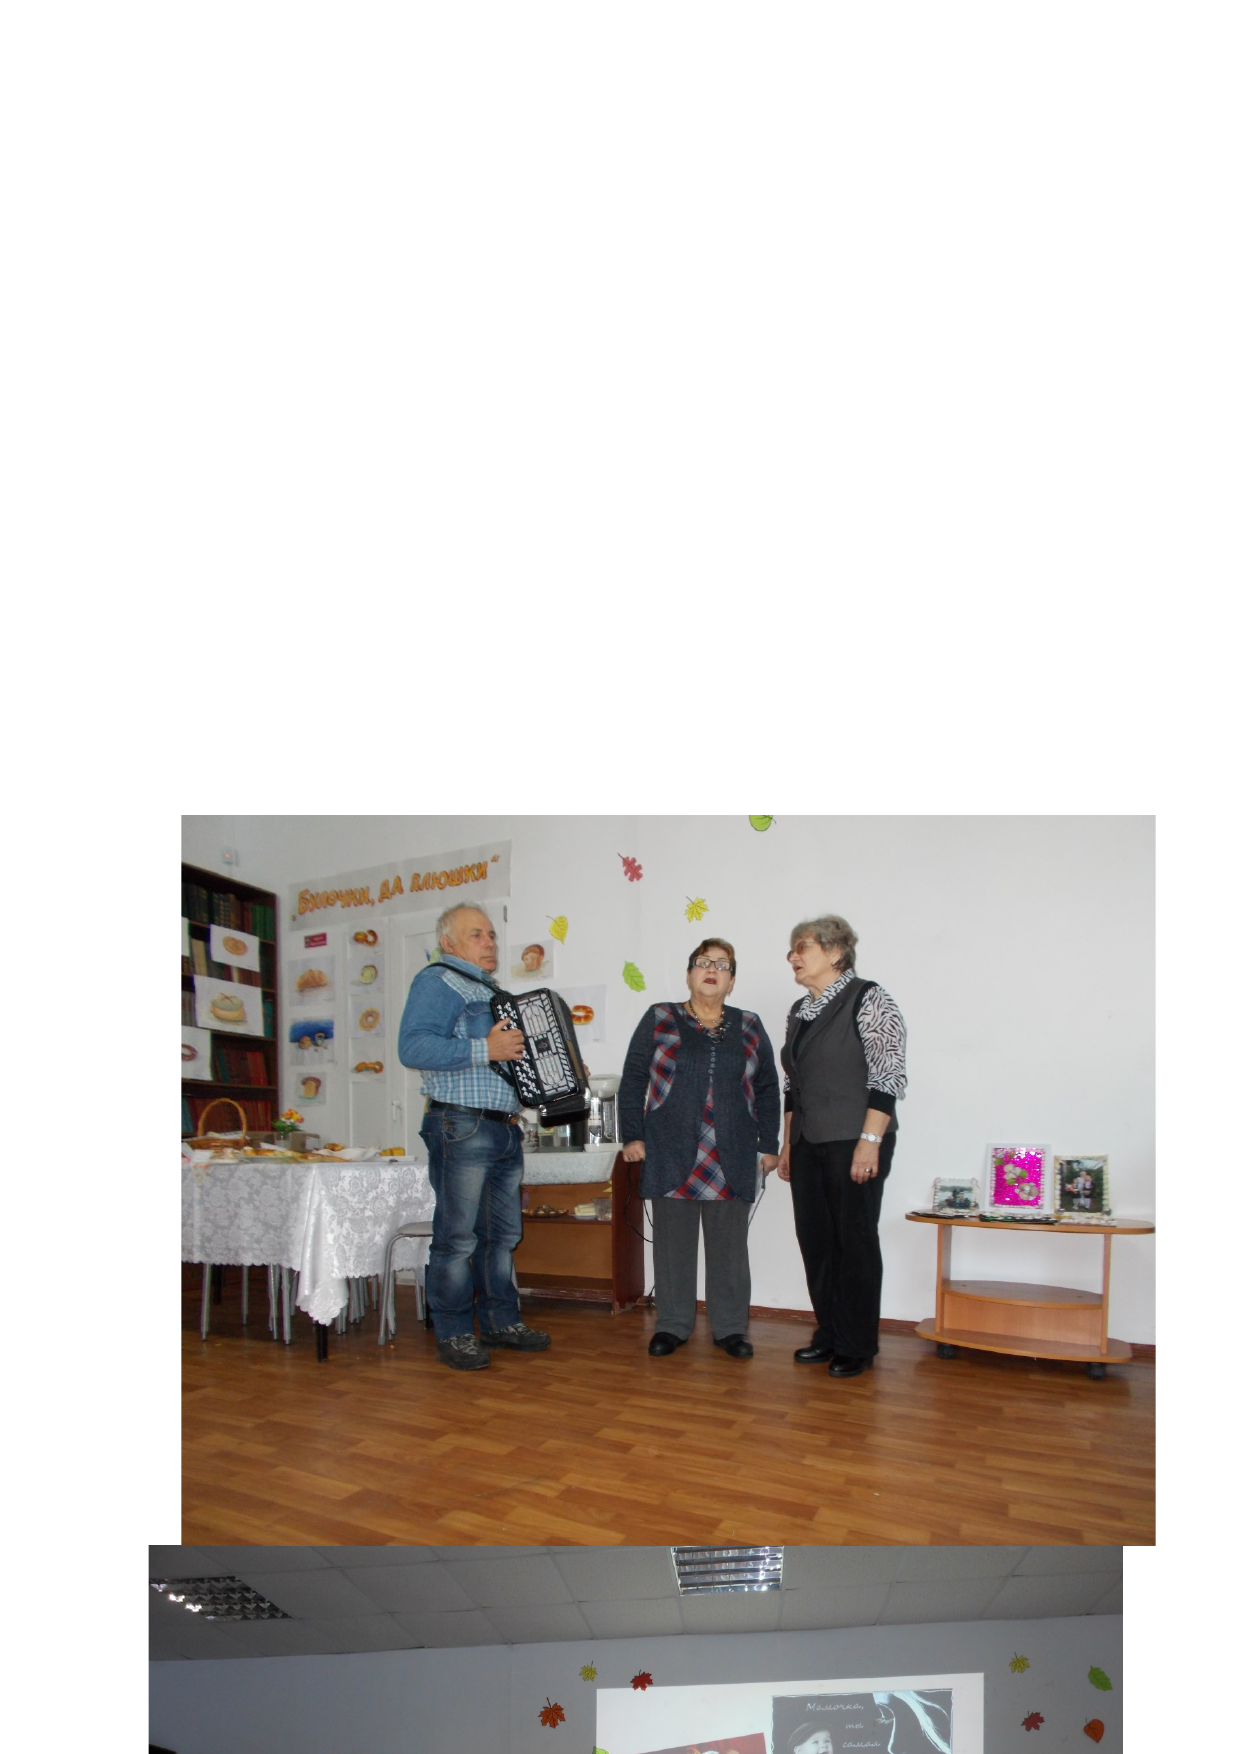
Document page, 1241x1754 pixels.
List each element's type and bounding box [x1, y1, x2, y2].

picture [148, 815, 1156, 1754]
